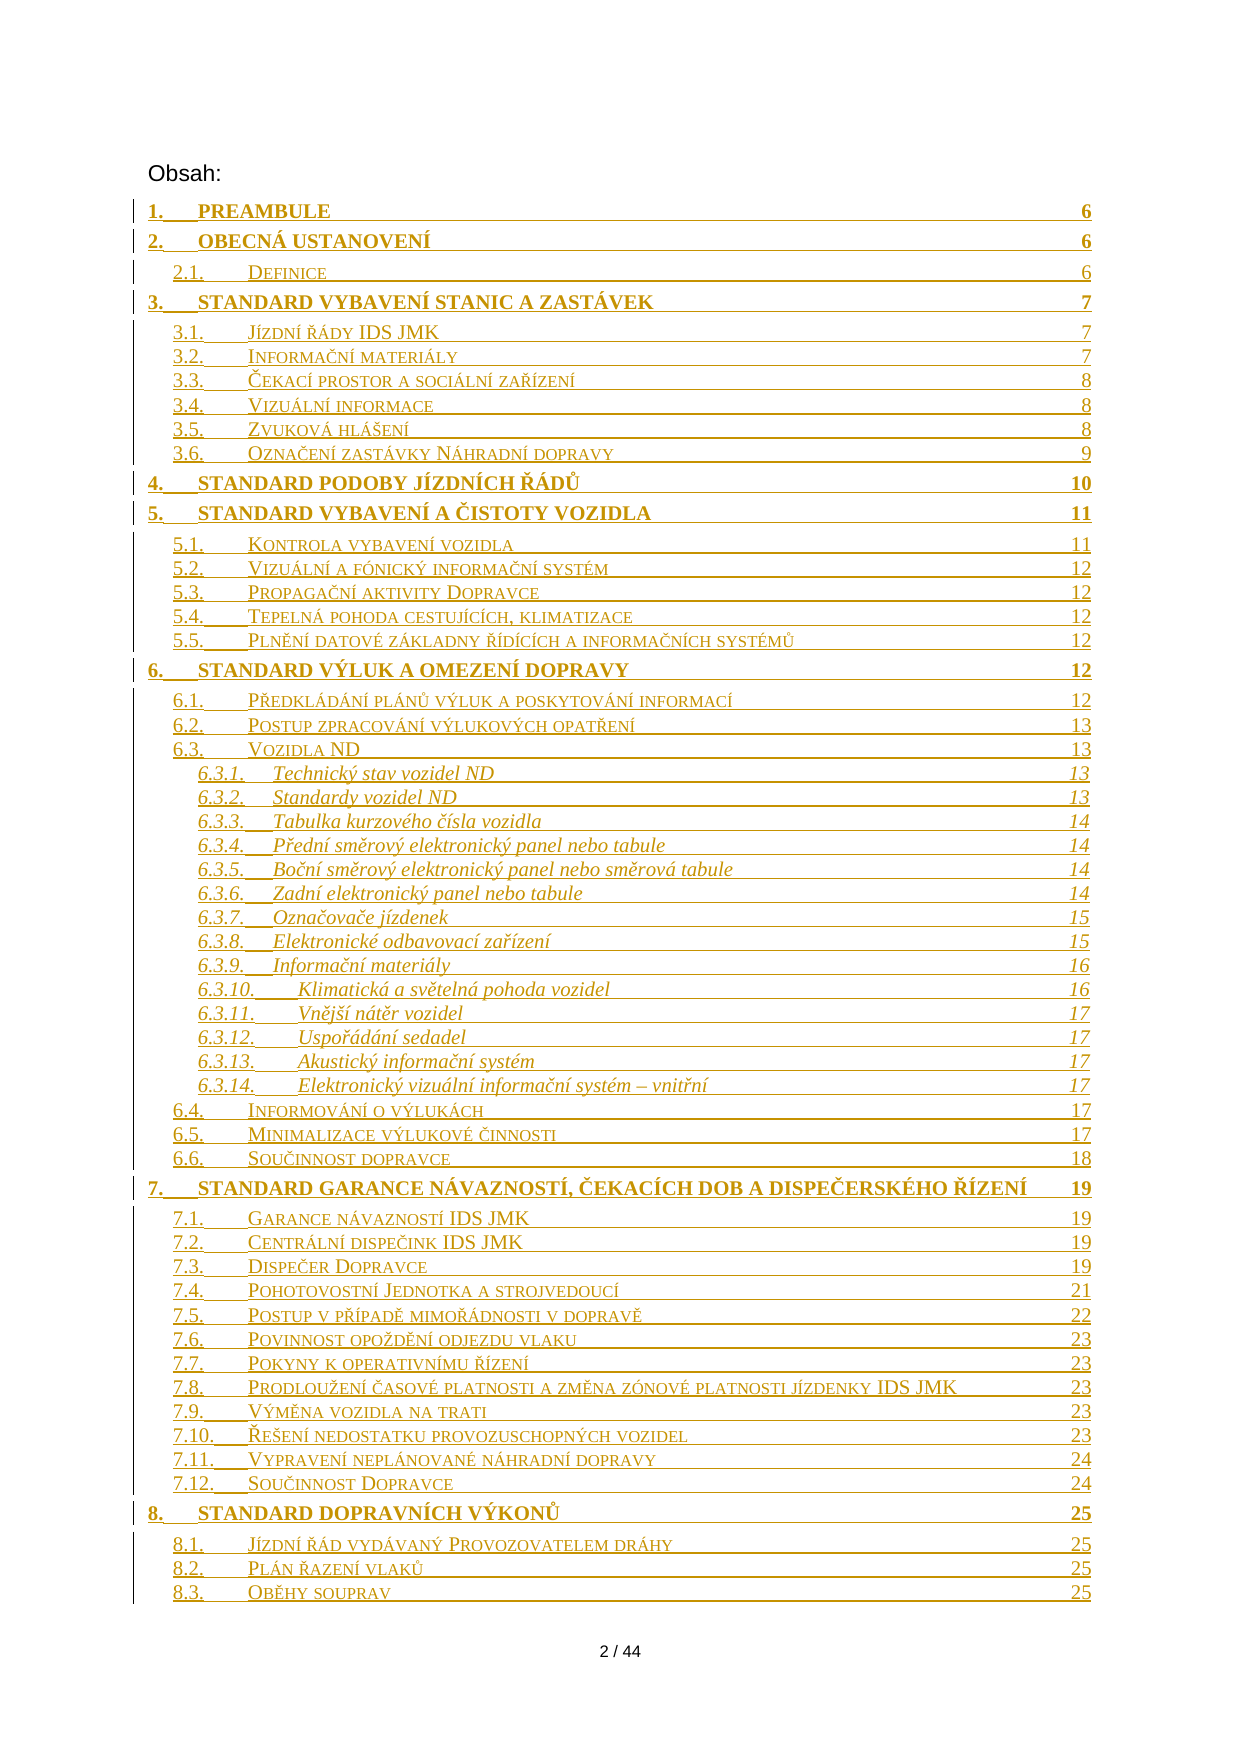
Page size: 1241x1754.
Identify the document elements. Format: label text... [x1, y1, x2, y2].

text Obsah: [148, 160, 1092, 187]
